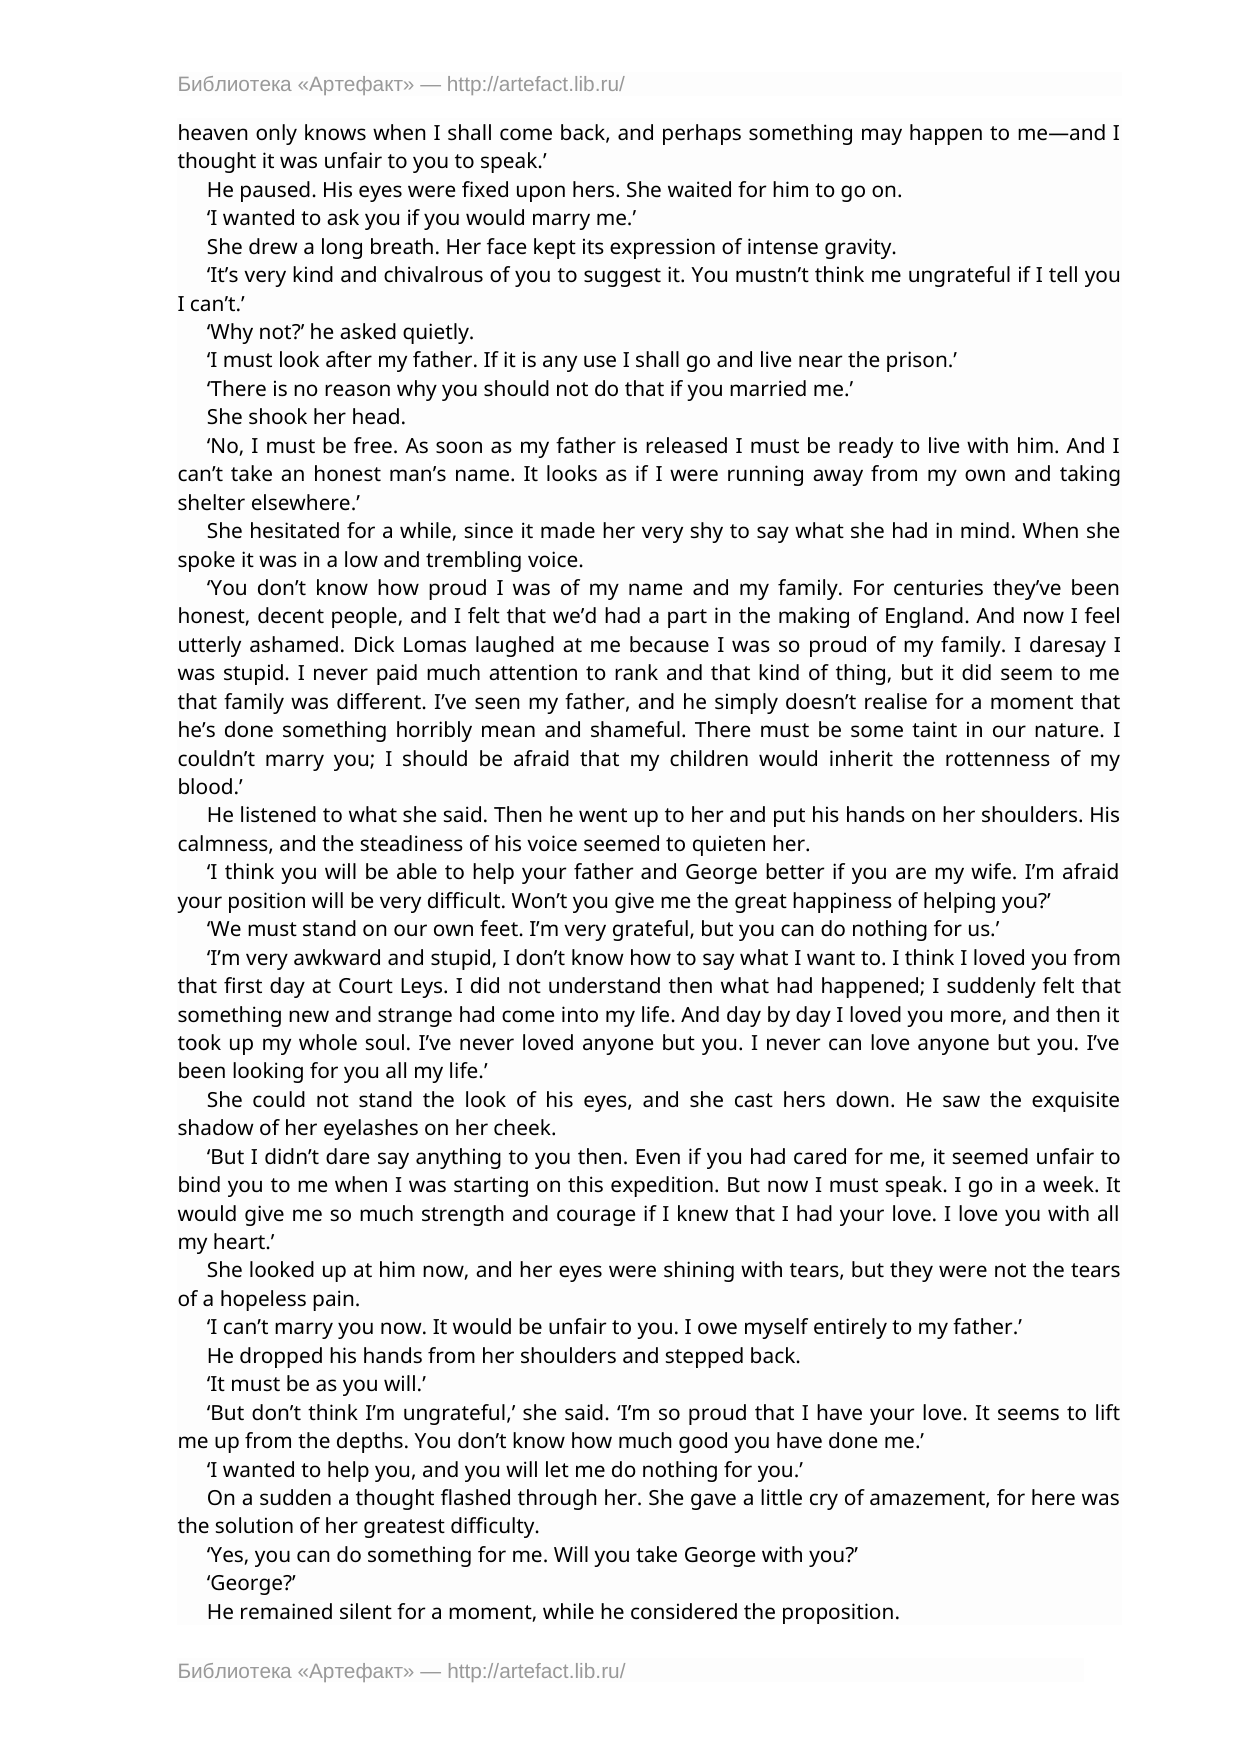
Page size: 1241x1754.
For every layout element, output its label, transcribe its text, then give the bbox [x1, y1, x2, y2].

text ‘Why not?’ he asked quietly. [177, 317, 1122, 346]
text She hesitated for a while, since it made her very shy to say what she had in mind. When she spoke it was in a low and trembling voice. [177, 516, 1122, 573]
text ‘No, I must be free. As soon as my father is released I must be ready to live with him. And I can’t take an honest man’s name. It looks as if I were running away from my own and taking shelter elsewhere.’ [177, 431, 1122, 516]
text On a sudden a thought flashed through her. She gave a little cry of amazement, for here was the solution of her greatest difficulty. [177, 1483, 1122, 1540]
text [177, 118, 1122, 175]
text ‘I think you will be able to help your father and George better if you are my wife. I’m afraid your position will be very difficult. Won’t you give me the great happiness of helping you?’ [177, 857, 1122, 914]
text ‘There is no reason why you should not do that if you married me.’ [177, 374, 1122, 402]
text ‘But don’t think I’m ungrateful,’ she said. ‘I’m so proud that I have your love. It seems to lift me up from the depths. You don’t know how much good you have done me.’ [177, 1398, 1122, 1455]
text ‘But I didn’t dare say anything to you then. Even if you had cared for me, it seemed unfair to bind you to me when I was starting on this expedition. But now I must speak. I go in a week. It would give me so much strength and courage if I knew that I had your love. I love you with all my heart.’ [177, 1142, 1122, 1256]
text He listened to what she said. Then he went up to her and put his hands on her shoulders. His calmness, and the steadiness of his voice seemed to quieten her. [177, 801, 1122, 857]
text He paused. His eyes were fixed upon hers. She waited for him to go on. [177, 175, 1122, 203]
text ‘I’m very awkward and stupid, I don’t know how to say what I want to. I think I loved you from that first day at Court Leys. I did not understand then what had happened; I suddenly felt that something new and strange had come into my life. And day by day I loved you more, and then it took up my whole soul. I’ve never loved anyone but you. I never can love anyone but you. I’ve been looking for you all my life.’ [177, 943, 1122, 1085]
text ‘It must be as you will.’ [177, 1369, 1122, 1398]
text She looked up at him now, and her eyes were shining with tears, but they were not the tears of a hopeless pain. [177, 1256, 1122, 1312]
text ‘Yes, you can do something for me. Will you take George with you?’ [177, 1540, 1122, 1568]
text ‘You don’t know how proud I was of my name and my family. For centuries they’ve been honest, decent people, and I felt that we’d had a part in the making of England. And now I feel utterly ashamed. Dick Lomas laughed at me because I was so proud of my family. I daresay I was stupid. I never paid much attention to rank and that kind of thing, but it did seem to me that family was different. I’ve seen my father, and he simply doesn’t realise for a moment that he’s done something horribly mean and shameful. There must be some taint in our nature. I couldn’t marry you; I should be afraid that my children would inherit the rottenness of my blood.’ [177, 573, 1122, 801]
text ‘I wanted to help you, and you will let me do nothing for you.’ [177, 1455, 1122, 1483]
text ‘It’s very kind and chivalrous of you to suggest it. You mustn’t think me ungrateful if I tell you I can’t.’ [177, 260, 1122, 317]
text ‘I wanted to ask you if you would marry me.’ [177, 203, 1122, 232]
text She shook her head. [177, 402, 1122, 431]
text She could not stand the look of his eyes, and she cast hers down. He saw the exquisite shadow of her eyelashes on her cheek. [177, 1085, 1122, 1142]
text ‘We must stand on our own feet. I’m very grateful, but you can do nothing for us.’ [177, 914, 1122, 943]
text He remained silent for a moment, while he considered the proposition. [177, 1597, 1122, 1625]
text He dropped his hands from her shoulders and stepped back. [177, 1341, 1122, 1369]
text ‘George?’ [177, 1568, 1122, 1597]
text ‘I must look after my father. If it is any use I shall go and live near the prison.’ [177, 346, 1122, 374]
text She drew a long breath. Her face kept its expression of intense gravity. [177, 232, 1122, 260]
text ‘I can’t marry you now. It would be unfair to you. I owe myself entirely to my father.’ [177, 1312, 1122, 1341]
